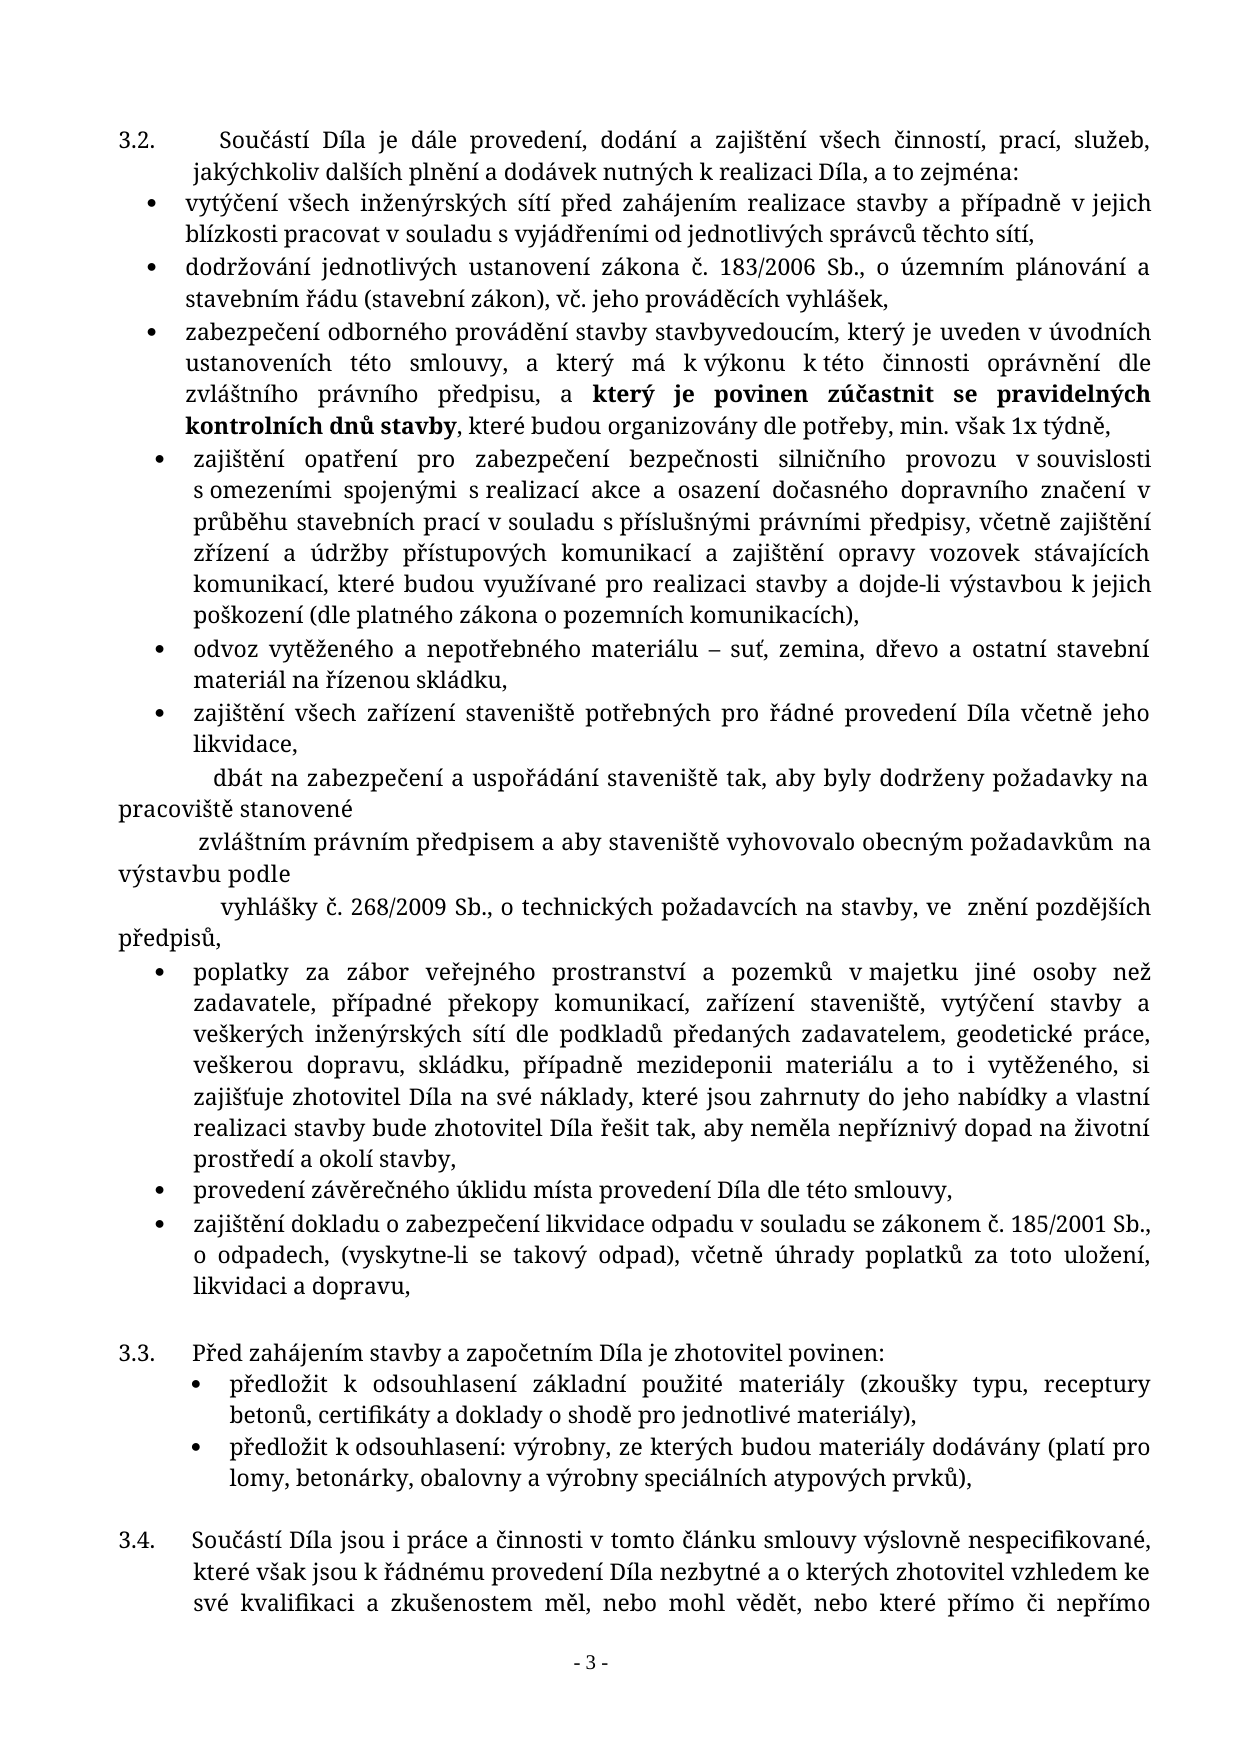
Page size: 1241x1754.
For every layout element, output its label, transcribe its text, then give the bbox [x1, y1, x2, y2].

list odvoz vytěženého a nepotřebného materiálu – suť, zemina, dřevo a ostatní stavební materiál na řízenou skládku, [156, 632, 1152, 695]
list zabezpečení odborného provádění stavby stavbyvedoucím, který je uveden v úvodních ustanoveních této smlouvy, a který má k výkonu k této činnosti oprávnění dle zvláštního právního předpisu, a který je povinen zúčastnit se pravidelných kontrolních dnů stavby, které budou organizovány dle potřeby, min. však 1x týdně, [148, 316, 1152, 441]
list zajištění opatření pro zabezpečení bezpečnosti silničního provozu v souvislosti s omezeními spojenými s realizací akce a osazení dočasného dopravního značení v průběhu stavebních prací v souladu s příslušnými právními předpisy, včetně zajištění zřízení a údržby přístupových komunikací a zajištění opravy vozovek stávajících komunikací, které budou využívané pro realizaci stavby a dojde-li výstavbou k jejich poškození (dle platného zákona o pozemních komunikacích), [156, 443, 1152, 630]
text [118, 1524, 1152, 1618]
list předložit k odsouhlasení základní použité materiály (zkoušky typu, receptury betonů, certifikáty a doklady o shodě pro jednotlivé materiály), [192, 1368, 1152, 1430]
text 3.3. Před zahájením stavby a započetním Díla je zhotovitel povinen: [118, 1337, 1152, 1368]
list provedení závěrečného úklidu místa provedení Díla dle této smlouvy, [156, 1174, 1152, 1205]
list zajištění všech zařízení staveniště potřebných pro řádné provedení Díla včetně jeho likvidace, [156, 697, 1152, 759]
text dbát na zabezpečení a uspořádání staveniště tak, aby byly dodrženy požadavky na pracoviště stanovené [118, 762, 1152, 824]
list poplatky za zábor veřejného prostranství a pozemků v majetku jiné osoby než zadavatele, případné překopy komunikací, zařízení staveniště, vytýčení stavby a veškerých inženýrských sítí dle podkladů předaných zadavatelem, geodetické práce, veškerou dopravu, skládku, případně mezideponii materiálu a to i vytěženého, si zajišťuje zhotovitel Díla na své náklady, které jsou zahrnuty do jeho nabídky a vlastní realizaci stavby bude zhotovitel Díla řešit tak, aby neměla nepříznivý dopad na životní prostředí a okolí stavby, [156, 955, 1152, 1174]
list vytýčení všech inženýrských sítí před zahájením realizace stavby a případně v jejich blízkosti pracovat v souladu s vyjádřeními od jednotlivých správců těchto sítí, [148, 187, 1152, 249]
text vyhlášky č. 268/2009 Sb., o technických požadavcích na stavby, ve znění pozdějších předpisů, [118, 891, 1152, 953]
text zvláštním právním předpisem a aby staveniště vyhovovalo obecným požadavkům na výstavbu podle [118, 826, 1152, 889]
list zajištění dokladu o zabezpečení likvidace odpadu v souladu se zákonem č. 185/2001 Sb., o odpadech, (vyskytne-li se takový odpad), včetně úhrady poplatků za toto uložení, likvidaci a dopravu, [156, 1207, 1152, 1301]
list dodržování jednotlivých ustanovení zákona č. 183/2006 Sb., o územním plánování a stavebním řádu (stavební zákon), vč. jeho prováděcích vyhlášek, [148, 251, 1152, 314]
text 3.2. Součástí Díla je dále provedení, dodání a zajištění všech činností, prací, služeb, jakýchkoliv dalších plnění a dodávek nutných k realizaci Díla, a to zejména: [118, 124, 1152, 187]
list předložit k odsouhlasení: výrobny, ze kterých budou materiály dodávány (platí pro lomy, betonárky, obalovny a výrobny speciálních atypových prvků), [192, 1430, 1152, 1493]
